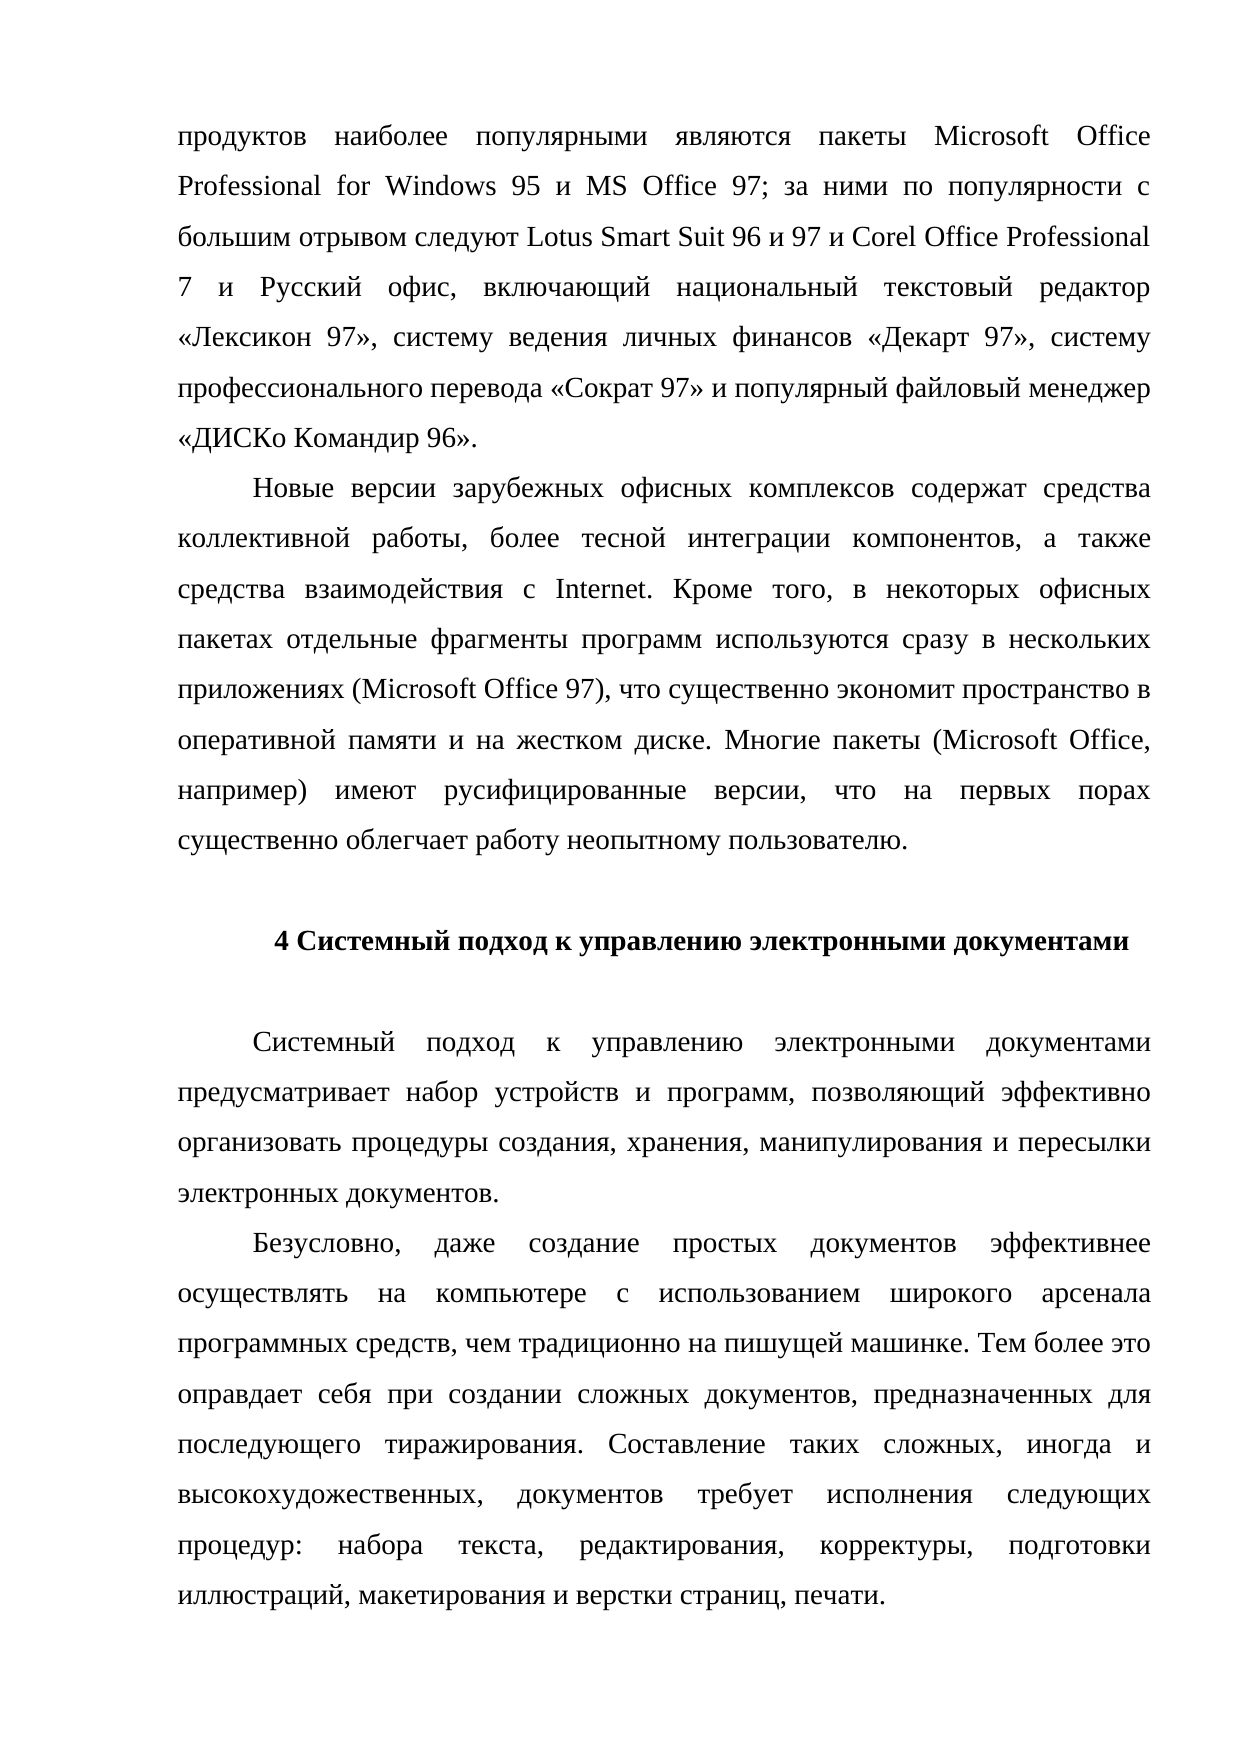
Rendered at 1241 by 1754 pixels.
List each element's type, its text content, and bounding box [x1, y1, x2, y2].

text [177, 118, 1152, 453]
text Системный подход к управлению электронными документами предусматривает набор устройств и программ, позволяющий эффективно организовать процедуры создания, хранения, манипулирования и пересылки электронных документов. [177, 1024, 1152, 1208]
text Новые версии зарубежных офисных комплексов содержат средства коллективной работы, более тесной интеграции компонентов, а также средства взаимодействия с Internet. Кроме того, в некоторых офисных пакетах отдельные фрагменты программ используются сразу в нескольких приложениях (Microsoft Office 97), что существенно экономит пространство в оперативной памяти и на жестком диске. Многие пакеты (Microsoft Office, например) имеют русифицированные версии, что на первых порах существенно облегчает работу неопытному пользователю. [177, 470, 1152, 856]
text 4 Системный подход к управлению электронными документами [177, 923, 1152, 957]
text Безусловно, даже создание простых документов эффективнее осуществлять на компьютере с использованием широкого арсенала программных средств, чем традиционно на пишущей машинке. Тем более это оправдает себя при создании сложных документов, предназначенных для последующего тиражирования. Составление таких сложных, иногда и высокохудожественных, документов требует исполнения следующих процедур: набора текста, редактирования, корректуры, подготовки иллюстраций, макетирования и верстки страниц, печати. [177, 1225, 1152, 1611]
